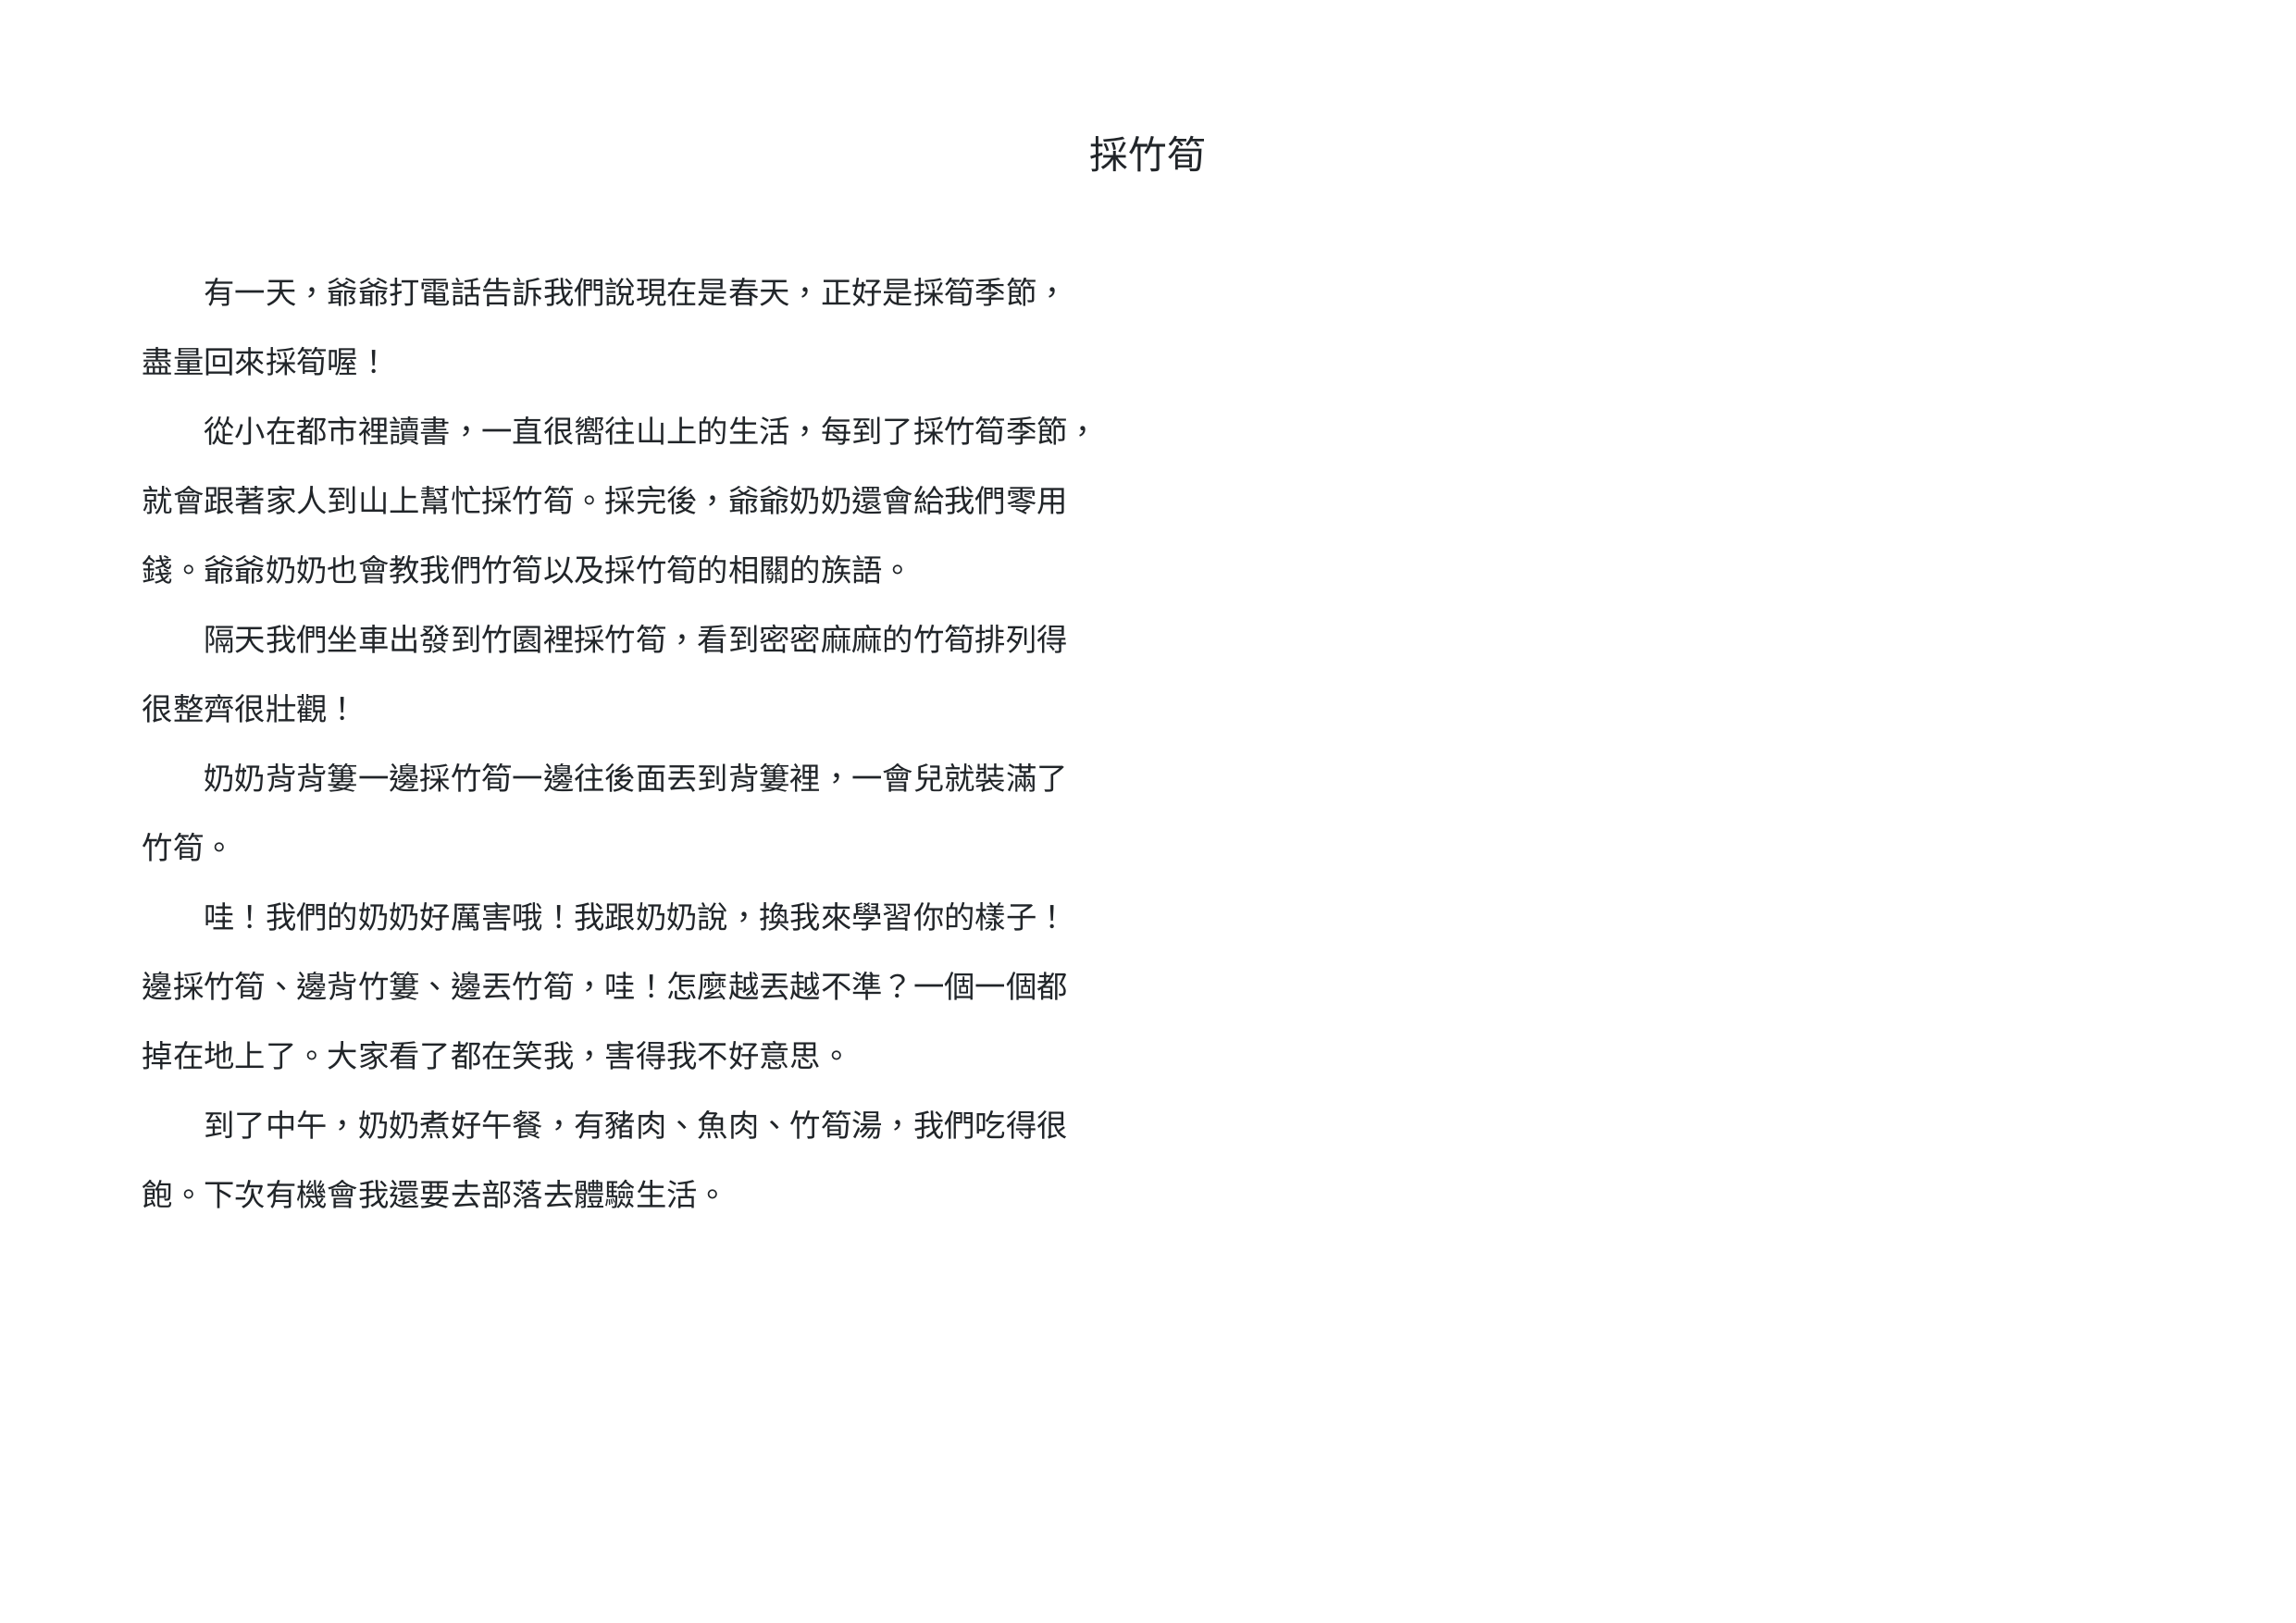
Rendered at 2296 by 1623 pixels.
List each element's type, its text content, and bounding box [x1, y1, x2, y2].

text 隔天我們坐車出發到竹園裡採竹筍，看到密密麻麻的竹筍排列得很整齊很壯觀！ [142, 603, 1090, 742]
text 到了中午，奶奶煮好午餐，有豬肉、魚肉、竹筍湯，我們吃得很飽。下次有機會我還要去部落去體驗生活。 [142, 1089, 1090, 1228]
text 採竹筍 [142, 118, 2153, 187]
text 哇！我們的奶奶好厲害哦！我跟奶奶說，換我來學習你的樣子！邊採竹筍、邊背竹簍、邊丟竹筍，哇！怎麼越丟越不準？一個一個都掉在地上了。大家看了都在笑我，害得我不好意思。 [142, 881, 1090, 1089]
text 有一天，爺爺打電話告訴我們說現在是春天，正好是採筍季節，盡量回來採筍喔！ [142, 256, 1090, 395]
text 從小在都市裡讀書，一直很嚮往山上的生活，每到了採竹筍季節，就會跟著家人到山上幫忙採竹筍。採完後，爺爺奶奶還會給我們零用錢。爺爺奶奶也會教我們竹筍以及採竹筍的相關的族語。 [142, 395, 1090, 603]
text 奶奶背背簍一邊採竹筍一邊往後面丟到背簍裡，一會兒就裝滿了竹筍。 [142, 742, 1090, 881]
